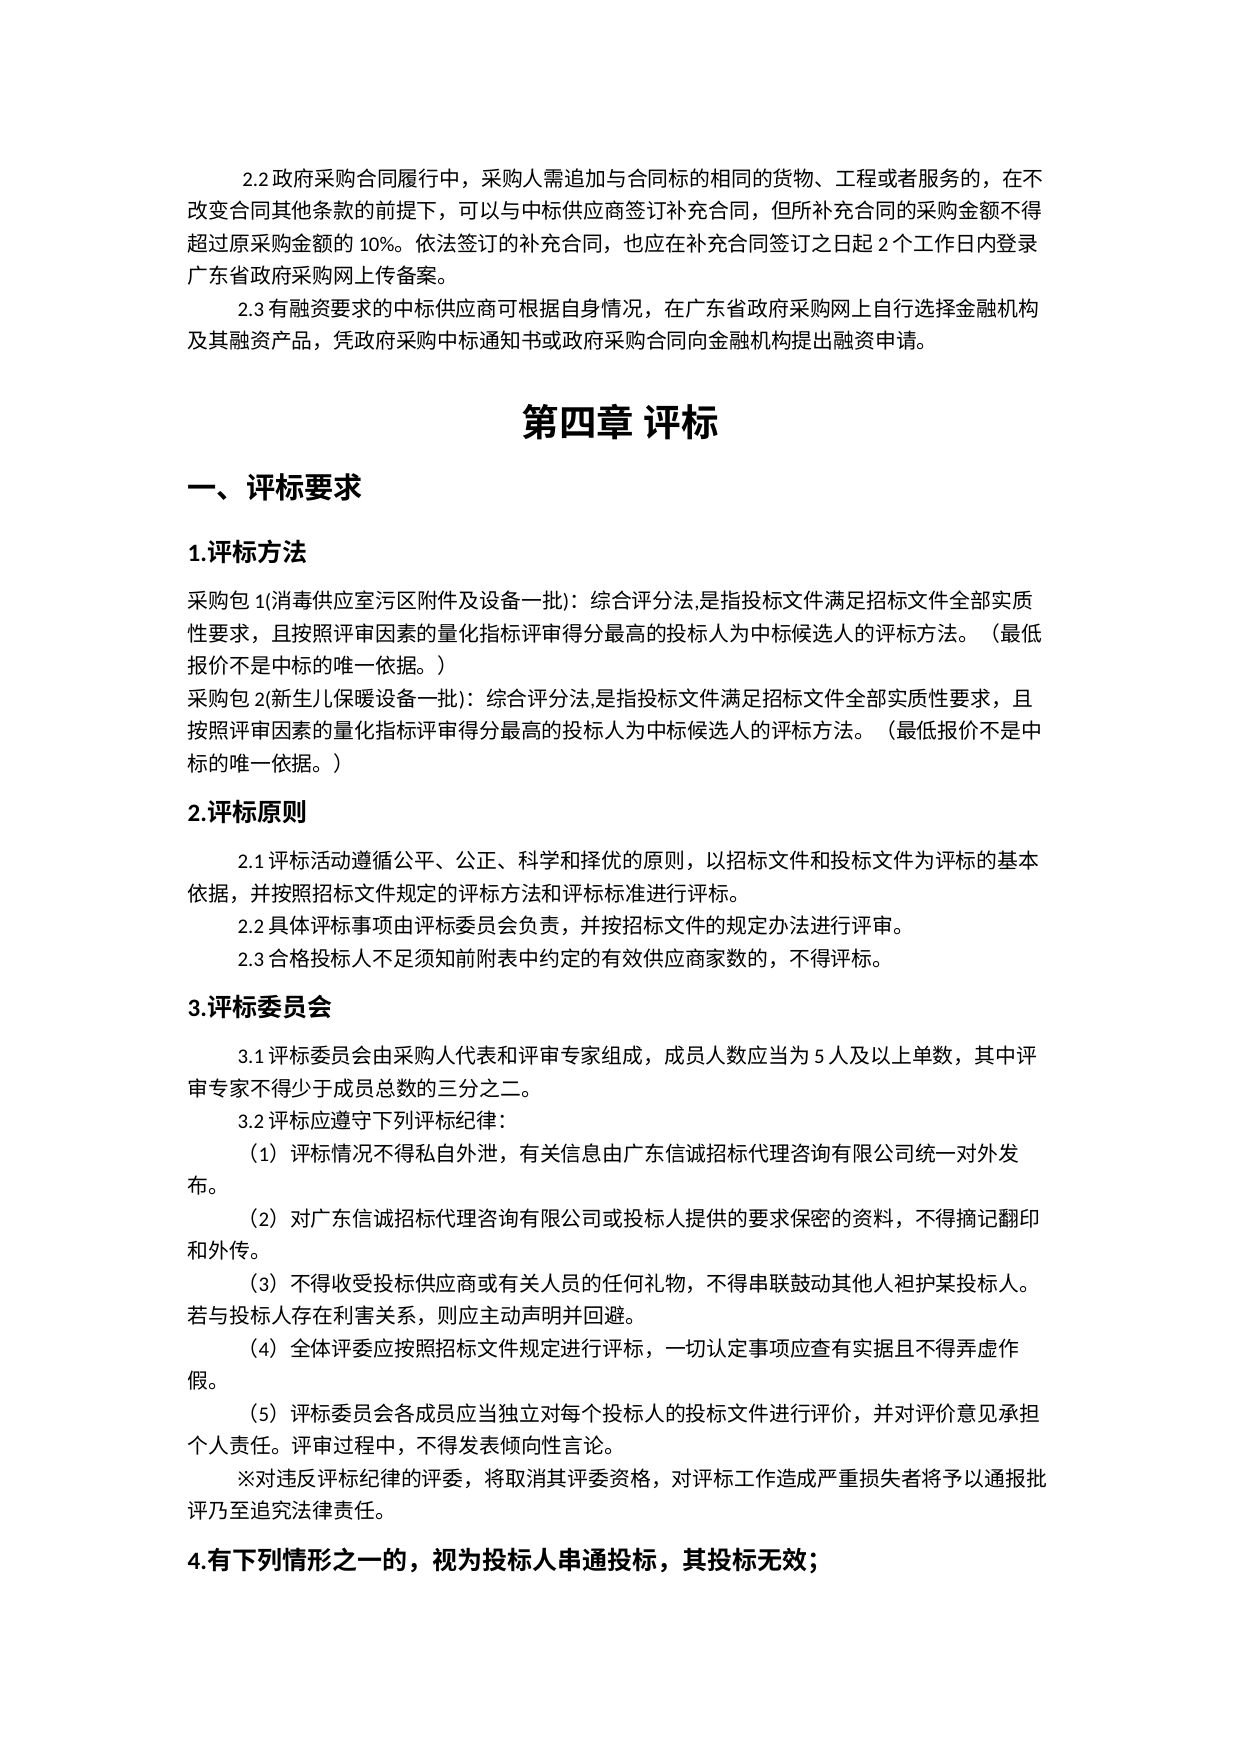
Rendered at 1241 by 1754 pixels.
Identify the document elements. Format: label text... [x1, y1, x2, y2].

text 1.评标方法 [187, 519, 1053, 584]
text 2.评标原则 [187, 779, 1053, 844]
text 采购包2(新生儿保暖设备一批)：综合评分法,是指投标文件满足招标文件全部实质性要求，且按照评审因素的量化指标评审得分最高的投标人为中标候选人的评标方法。（最低报价不是中标的唯一依据。） [187, 682, 1053, 779]
text （3）不得收受投标供应商或有关人员的任何礼物，不得串联鼓动其他人袒护某投标人。若与投标人存在利害关系，则应主动声明并回避。 [187, 1267, 1053, 1332]
text 第四章 评标 [187, 389, 1053, 454]
text 2.3有融资要求的中标供应商可根据自身情况，在广东省政府采购网上自行选择金融机构及其融资产品，凭政府采购中标通知书或政府采购合同向金融机构提出融资申请。 [187, 292, 1053, 357]
text 2.2政府采购合同履行中，采购人需追加与合同标的相同的货物、工程或者服务的，在不改变合同其他条款的前提下，可以与中标供应商签订补充合同，但所补充合同的采购金额不得超过原采购金额的10%。依法签订的补充合同，也应在补充合同签订之日起2个工作日内登录广东省政府采购网上传备案。 [187, 162, 1053, 292]
text 3.评标委员会 [187, 974, 1053, 1039]
text 4.有下列情形之一的，视为投标人串通投标，其投标无效； [187, 1527, 1053, 1592]
text ※对违反评标纪律的评委，将取消其评委资格，对评标工作造成严重损失者将予以通报批评乃至追究法律责任。 [187, 1462, 1053, 1527]
text （2）对广东信诚招标代理咨询有限公司或投标人提供的要求保密的资料，不得摘记翻印和外传。 [187, 1202, 1053, 1267]
text 2.2具体评标事项由评标委员会负责，并按招标文件的规定办法进行评审。 [187, 909, 1053, 942]
text 采购包1(消毒供应室污区附件及设备一批)：综合评分法,是指投标文件满足招标文件全部实质性要求，且按照评审因素的量化指标评审得分最高的投标人为中标候选人的评标方法。（最低报价不是中标的唯一依据。） [187, 584, 1053, 682]
text 3.2评标应遵守下列评标纪律： [187, 1104, 1053, 1137]
text 2.3合格投标人不足须知前附表中约定的有效供应商家数的，不得评标。 [187, 942, 1053, 974]
text （4）全体评委应按照招标文件规定进行评标，一切认定事项应查有实据且不得弄虚作假。 [187, 1332, 1053, 1397]
text （1）评标情况不得私自外泄，有关信息由广东信诚招标代理咨询有限公司统一对外发布。 [187, 1137, 1053, 1202]
text 3.1评标委员会由采购人代表和评审专家组成，成员人数应当为5人及以上单数，其中评审专家不得少于成员总数的三分之二。 [187, 1039, 1053, 1104]
text 一、评标要求 [187, 454, 1053, 519]
text 2.1评标活动遵循公平、公正、科学和择优的原则，以招标文件和投标文件为评标的基本依据，并按照招标文件规定的评标方法和评标标准进行评标。 [187, 844, 1053, 909]
text （5）评标委员会各成员应当独立对每个投标人的投标文件进行评价，并对评价意见承担个人责任。评审过程中，不得发表倾向性言论。 [187, 1397, 1053, 1462]
